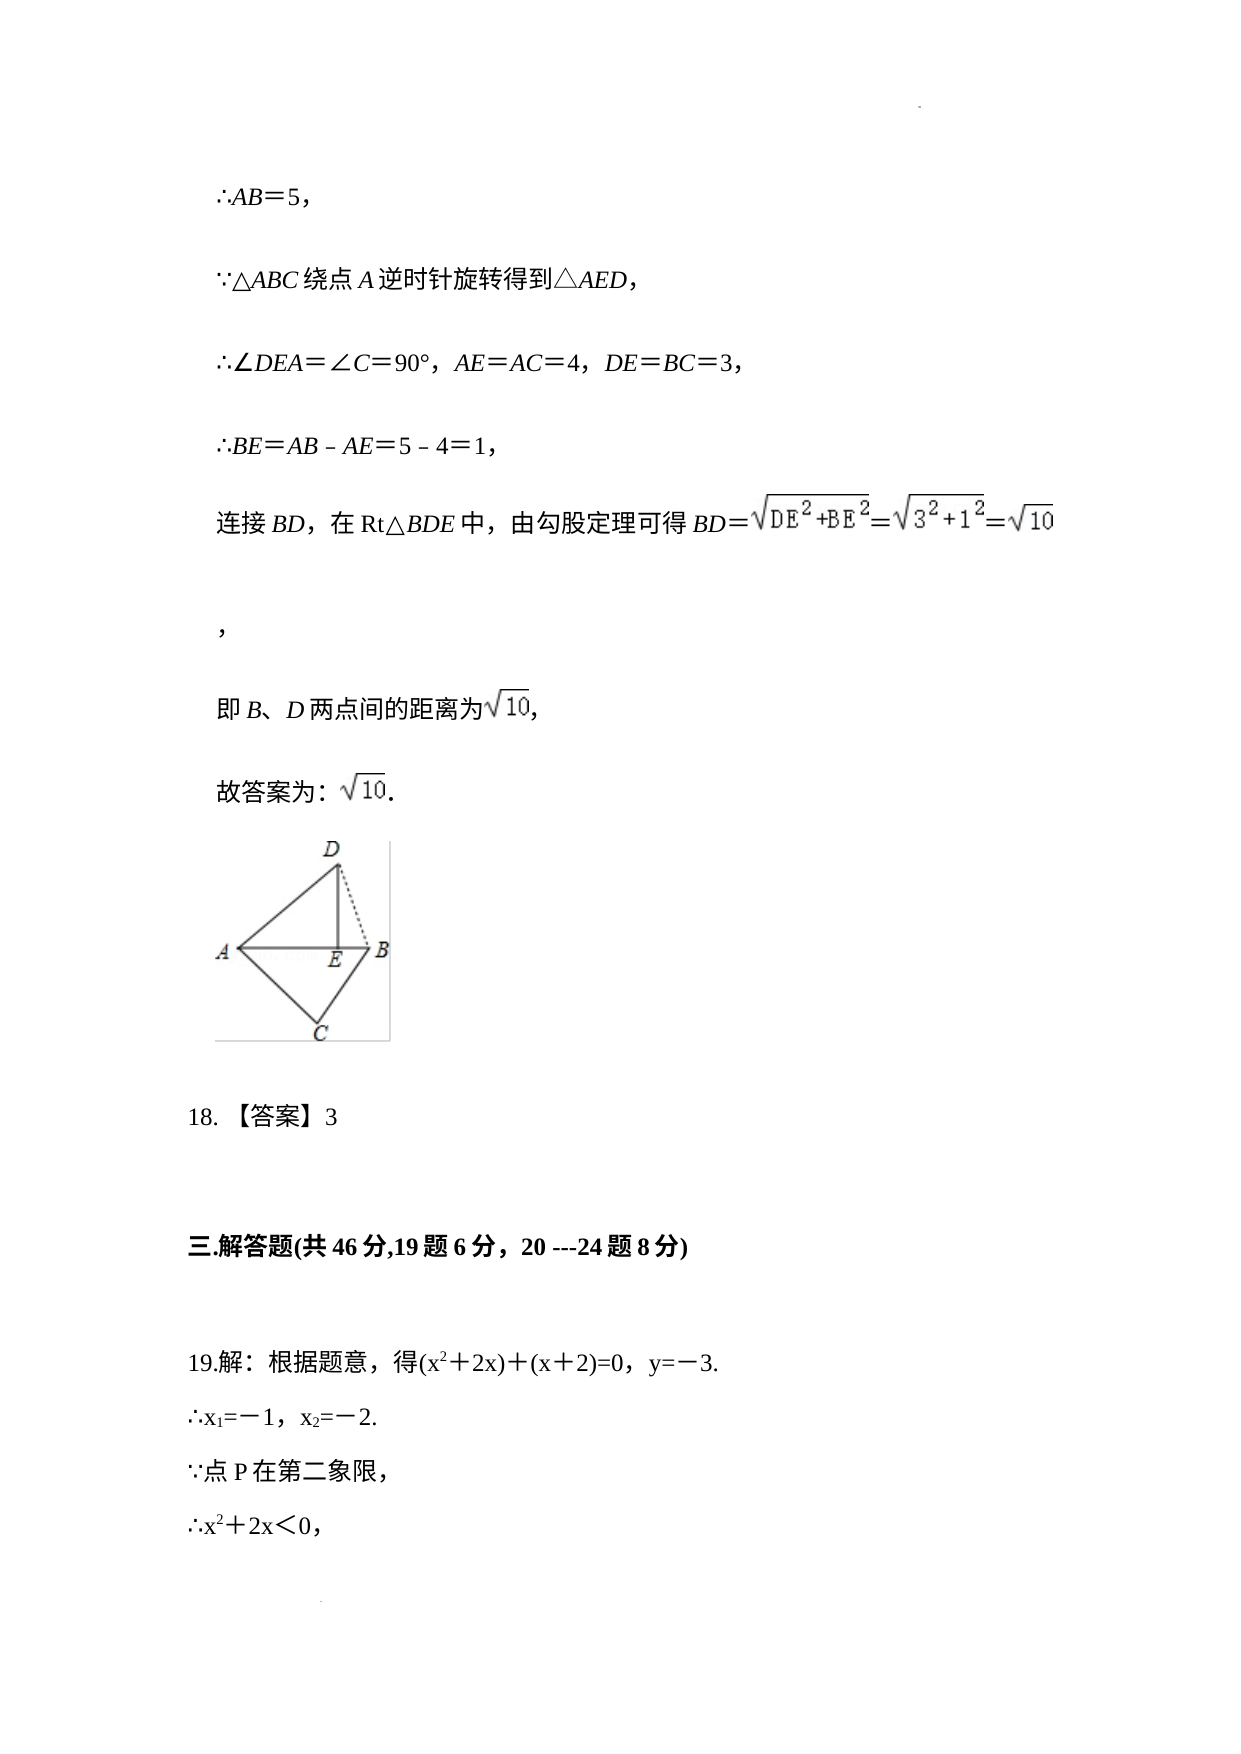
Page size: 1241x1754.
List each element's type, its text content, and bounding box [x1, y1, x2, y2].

picture [1008, 504, 1053, 533]
text 即B、D两点间的距离为， [216, 675, 1053, 740]
text ∴∠DEA＝∠C＝90°，AE＝AC＝4，DE＝BC＝3， [216, 328, 1053, 393]
text 三.解答题(共46分,19题6分，20 ---24题8分) [187, 1212, 1053, 1277]
text ∴x1=－1，x2=－2. [187, 1397, 1053, 1433]
picture [215, 841, 395, 1046]
text 18. 【答案】3 [187, 1082, 1053, 1147]
picture [340, 773, 385, 802]
picture [893, 494, 984, 533]
text ∴BE＝AB﹣AE＝5﹣4＝1， [216, 411, 1053, 476]
text ∴x2＋2x＜0， [187, 1505, 1053, 1542]
picture [751, 494, 869, 533]
text 故答案为：． [216, 758, 1053, 823]
text ∵点P在第二象限， [187, 1451, 1053, 1487]
picture [484, 689, 529, 719]
text ∵△ABC绕点A逆时针旋转得到△AED， [216, 245, 1053, 310]
text ∴AB＝5， [216, 162, 1053, 227]
text 19.解：根据题意，得(x2＋2x)＋(x＋2)=0，y=－3. [187, 1342, 1053, 1378]
text 连接BD，在Rt△BDE中，由勾股定理可得BD＝＝＝， [216, 494, 1053, 657]
